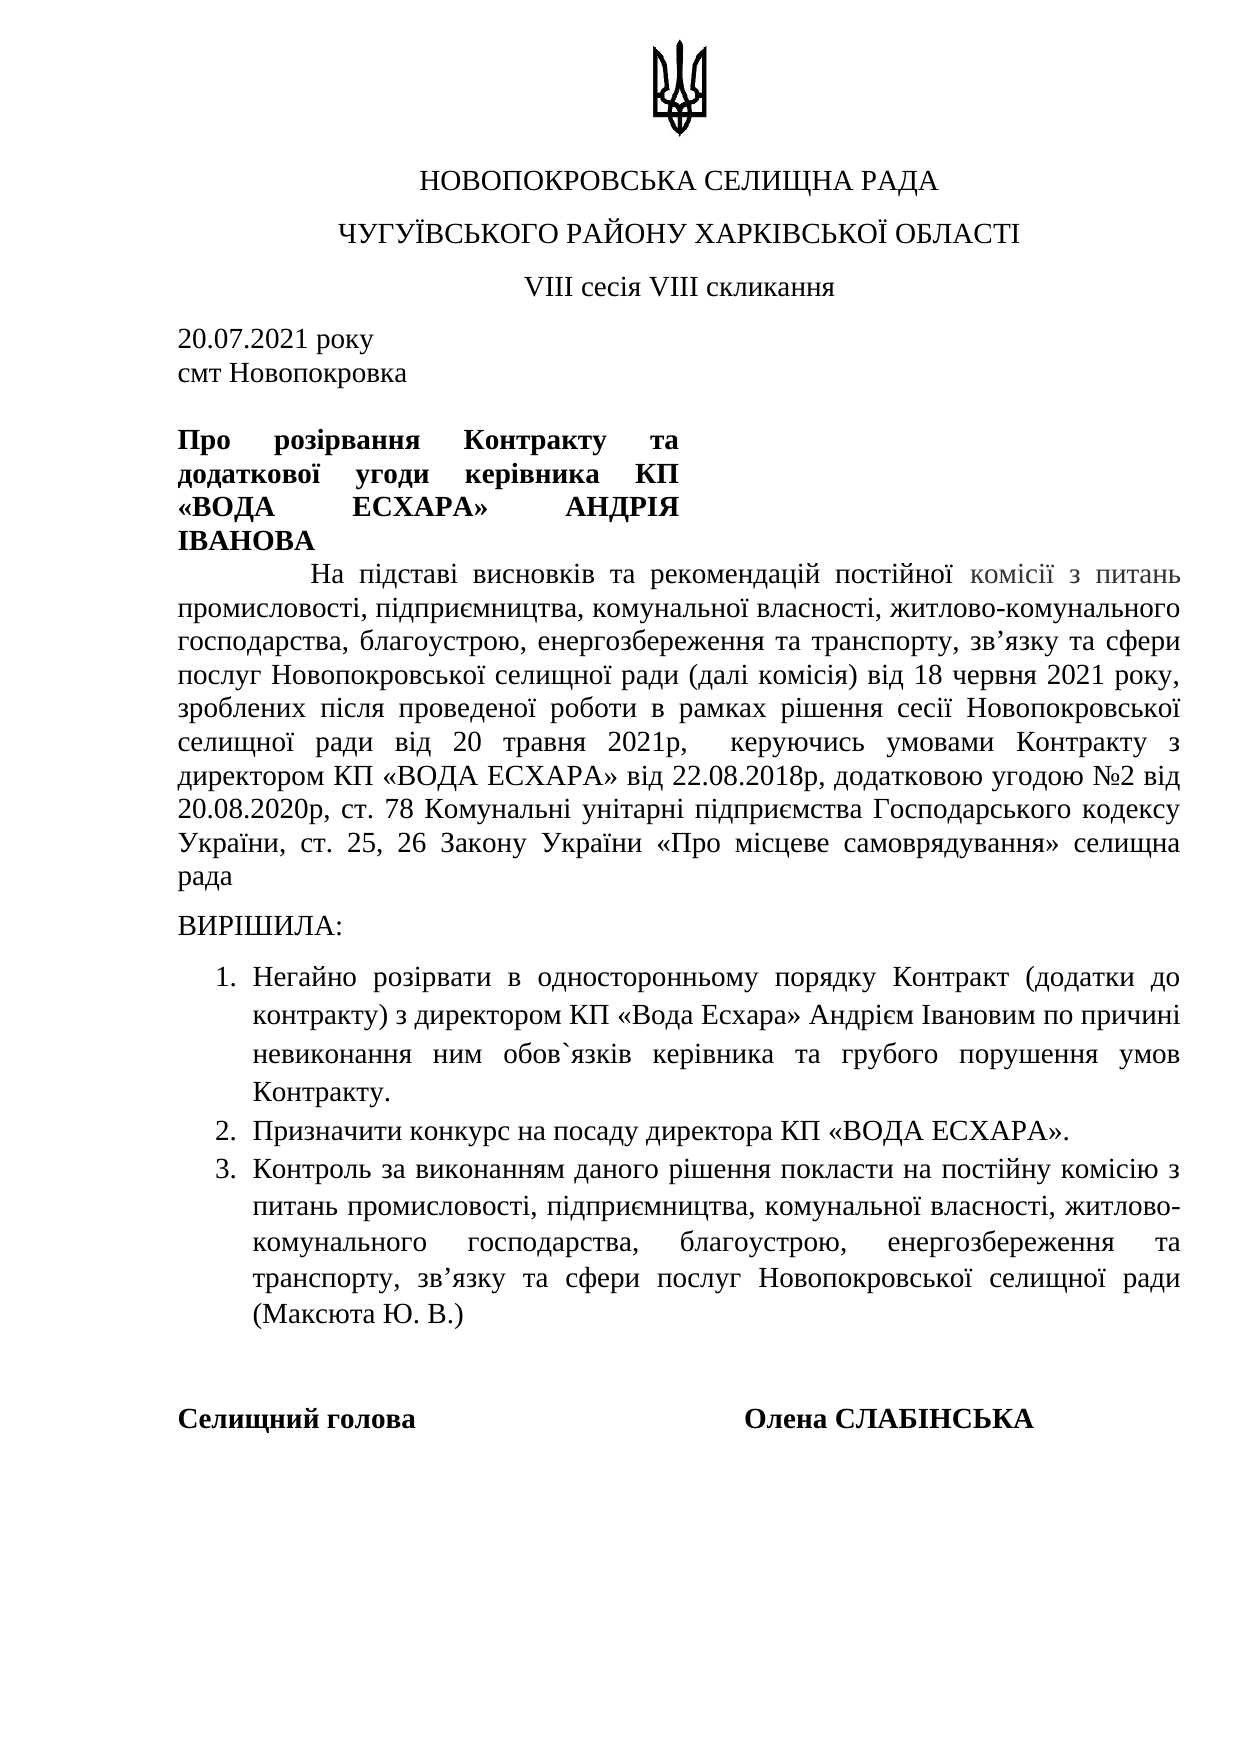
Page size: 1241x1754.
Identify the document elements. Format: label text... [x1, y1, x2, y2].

list Контроль за виконанням даного рішення покласти на постійну комісію з питань промисловості, підприємництва, комунальної власності, житлово-комунального господарства, благоустрою, енергозбереження та транспорту, зв’язку та сфери послуг Новопокровської селищної ради (Максюта Ю. В.) [215, 1151, 1181, 1329]
text НОВОПОКРОВСЬКА СЕЛИЩНА РАДА [177, 163, 1181, 197]
text ВИРІШИЛА: [177, 908, 1181, 942]
text ЧУГУЇВСЬКОГО РАЙОНУ ХАРКІВСЬКОЇ ОБЛАСТІ [177, 216, 1181, 249]
text Про розірвання Контракту та додаткової угоди керівника КП «ВОДА ЕСХАРА» АНДРІЯ ІВАНОВА [177, 422, 679, 556]
text 20.07.2021 року [177, 322, 1181, 355]
text На підставі висновків та рекомендацій постійної комісії з питань промисловості, підприємництва, комунальної власності, житлово-комунального господарства, благоустрою, енергозбереження та транспорту, зв’язку та сфери послуг Новопокровської селищної ради (далі комісія) від 18 червня 2021 року, зроблених після проведеної роботи в рамках рішення сесії Новопокровської селищної ради від 20 травня 2021р, керуючись умовами Контракту з директором КП «ВОДА ЕСХАРА» від 22.08.2018р, додатковою угодою №2 від 20.08.2020р, ст. 78 Комунальні унітарні підприємства Господарського кодексу України, ст. 25, 26 Закону України «Про місцеве самоврядування» селищна рада [177, 556, 1181, 892]
list Негайно розірвати в односторонньому порядку Контракт (додатки до контракту) з директором КП «Вода Есхара» Андрієм Івановим по причині невиконання ним обов`язків керівника та грубого порушення умов Контракту. [215, 959, 1181, 1108]
text смт Новопокровка [177, 355, 1181, 389]
picture [627, 29, 732, 145]
list Призначити конкурс на посаду директора КП «ВОДА ЕСХАРА». [215, 1113, 1181, 1146]
text Селищний голова Олена СЛАБІНСЬКА [177, 1402, 1181, 1435]
text VІII сесія VІІІ скликання [177, 269, 1181, 302]
